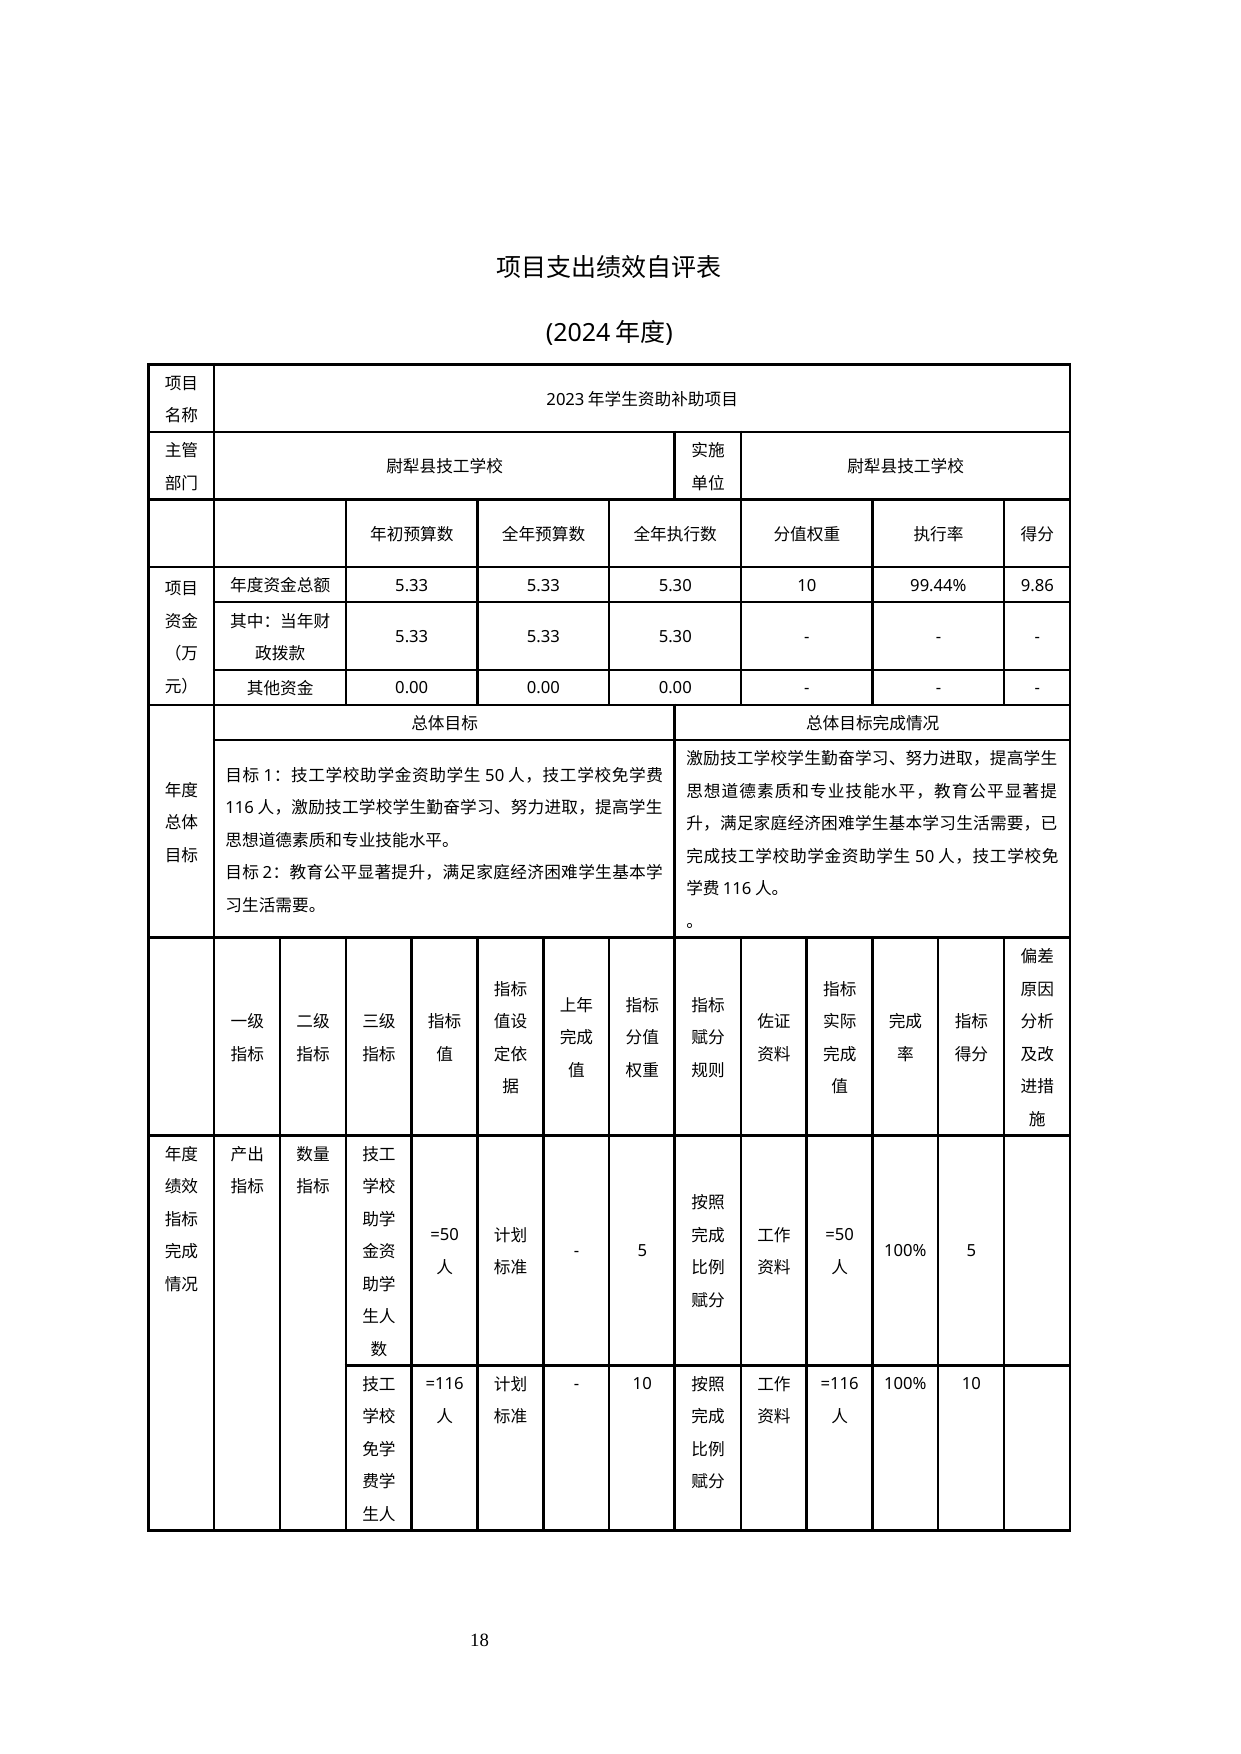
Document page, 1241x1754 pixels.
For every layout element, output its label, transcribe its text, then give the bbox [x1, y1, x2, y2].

table_cell 5.33 [347, 603, 476, 668]
table_cell 计划标准 [479, 1137, 542, 1364]
table_cell 上年完成值 [545, 939, 608, 1134]
table_cell 尉犁县技工学校 [215, 433, 673, 498]
table_cell 9.86 [1005, 568, 1069, 601]
table_cell 10 [742, 568, 871, 601]
table_cell - [874, 671, 1003, 703]
table_header 项目支出绩效自评表 [148, 233, 1070, 298]
table_cell 激励技工学校学生勤奋学习、努力进取，提高学生思想道德素质和专业技能水平，教育公平显著提升，满足家庭经济困难学生基本学习生活需要，已完成技工学校助学金资助学生50人，技工学校免学费116人。 。 [676, 741, 1069, 936]
table_cell 按照完成比例赋分 [676, 1137, 740, 1364]
table_cell 完成率 [874, 939, 937, 1134]
table_cell 全年预算数 [479, 501, 608, 566]
table_cell 三级指标 [347, 939, 410, 1134]
table_cell 5 [610, 1137, 673, 1364]
table_cell 5 [939, 1137, 1003, 1364]
table_cell 0.00 [479, 671, 608, 703]
table_cell 目标1：技工学校助学金资助学生50人，技工学校免学费116人，激励技工学校学生勤奋学习、努力进取，提高学生思想道德素质和专业技能水平。 目标2：教育公平显著提升，满足家庭经济困难学生基本学习生活需要。 [215, 741, 673, 936]
table_cell 按照完成比例赋分 [676, 1367, 740, 1529]
table_cell 佐证资料 [742, 939, 805, 1134]
table_cell 技工学校助学金资助学生人数 [347, 1137, 410, 1364]
table_cell 总体目标完成情况 [676, 706, 1069, 739]
table_cell 年初预算数 [347, 501, 476, 566]
table_cell 总体目标 [215, 706, 673, 739]
table_cell 5.30 [610, 603, 740, 668]
table_cell 10 [939, 1367, 1003, 1529]
table_cell - [545, 1137, 608, 1364]
table_cell 2023年学生资助补助项目 [215, 366, 1069, 431]
table_cell [150, 501, 213, 566]
table_cell 指标赋分规则 [676, 939, 740, 1134]
table_cell =116人 [413, 1367, 476, 1529]
table_cell 全年执行数 [610, 501, 740, 566]
table_cell =50人 [808, 1137, 871, 1364]
table_cell - [1005, 603, 1069, 668]
table_cell 工作资料 [742, 1367, 805, 1529]
table_cell 100% [874, 1137, 937, 1364]
table_cell 执行率 [874, 501, 1003, 566]
table_cell 偏差原因分析及改进措施 [1005, 939, 1069, 1134]
table_cell =116人 [808, 1367, 871, 1529]
table_cell (2024年度) [148, 298, 1070, 363]
table_cell 100% [874, 1367, 937, 1529]
table_cell 得分 [1005, 501, 1069, 566]
table_cell 0.00 [347, 671, 476, 703]
table_cell [215, 501, 345, 566]
table_cell 产出指标 [215, 1137, 279, 1529]
table_cell 其他资金 [215, 671, 345, 703]
table_cell 指标值设定依据 [479, 939, 542, 1134]
table_cell 计划标准 [479, 1367, 542, 1529]
table_cell 指标实际完成值 [808, 939, 871, 1134]
table_cell 指标分值权重 [610, 939, 673, 1134]
table_cell 二级指标 [281, 939, 345, 1134]
table_cell 5.30 [610, 568, 740, 601]
table_cell 10 [610, 1367, 673, 1529]
table_cell 0.00 [610, 671, 740, 703]
table_cell - [1005, 671, 1069, 703]
table_cell - [874, 603, 1003, 668]
table_cell 5.33 [347, 568, 476, 601]
table_cell 数量指标 [281, 1137, 345, 1529]
table_cell [150, 939, 213, 1134]
table_cell - [742, 603, 871, 668]
table_cell 年度总体目标 [150, 706, 213, 936]
table_cell 年度绩效指标完成情况 [150, 1137, 213, 1529]
table_cell 技工学校免学费学生人数 [347, 1367, 410, 1529]
table_cell 年度资金总额 [215, 568, 345, 601]
table_cell 项目资金 （万元） [150, 568, 213, 703]
table_cell 5.33 [479, 568, 608, 601]
table_cell 主管部门 [150, 433, 213, 498]
table_cell 尉犁县技工学校 [742, 433, 1069, 498]
table_cell 项目名称 [150, 366, 213, 431]
table_cell 指标值 [413, 939, 476, 1134]
table_cell 工作资料 [742, 1137, 805, 1364]
table_cell =50人 [413, 1137, 476, 1364]
table_cell 一级指标 [215, 939, 279, 1134]
table_cell 实施单位 [676, 433, 740, 498]
table_cell [1005, 1367, 1069, 1529]
table_cell - [742, 671, 871, 703]
table_cell 其中：当年财政拨款 [215, 603, 345, 668]
table_cell 指标得分 [939, 939, 1003, 1134]
table_cell [1005, 1137, 1069, 1364]
table_cell 5.33 [479, 603, 608, 668]
table_cell 99.44% [874, 568, 1003, 601]
table_cell - [545, 1367, 608, 1529]
table_cell 分值权重 [742, 501, 871, 566]
